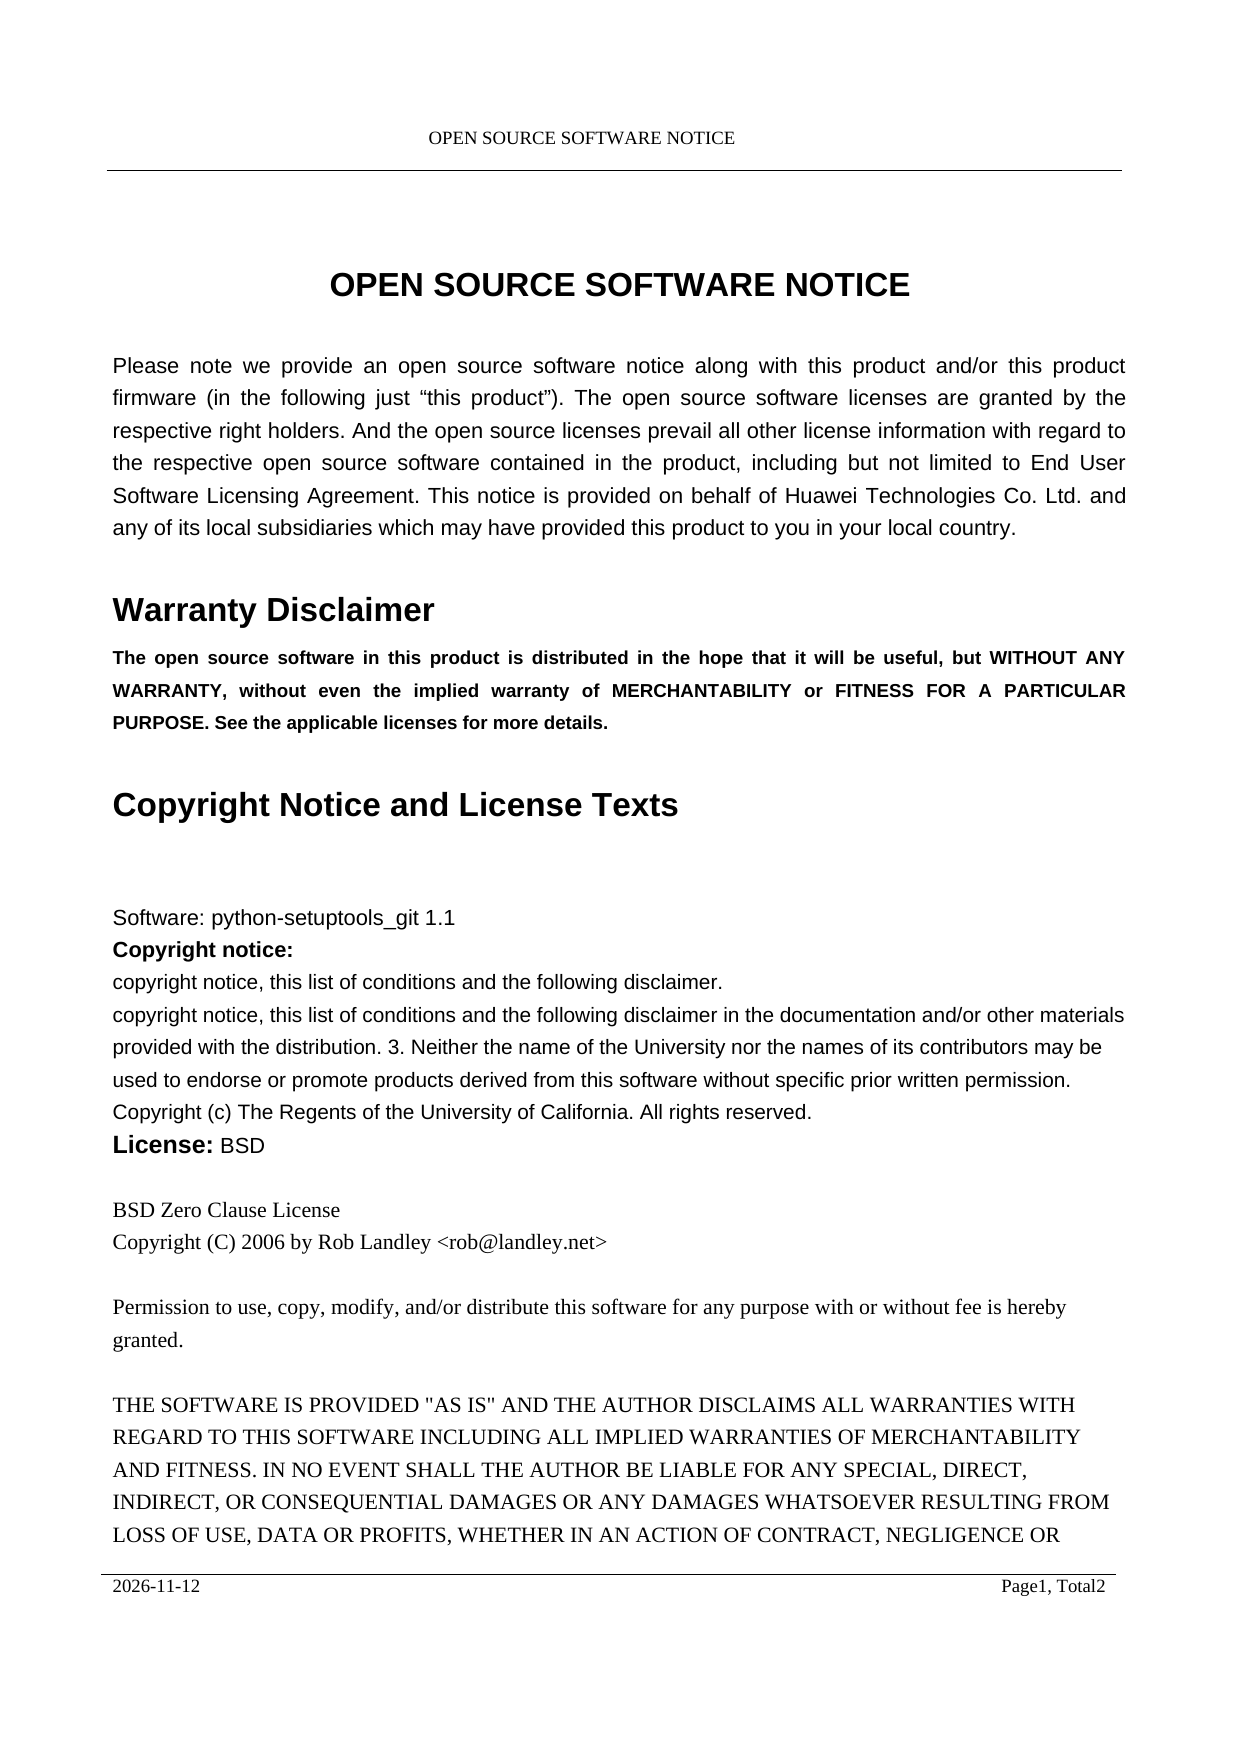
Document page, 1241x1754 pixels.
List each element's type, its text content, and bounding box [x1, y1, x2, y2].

text Copyright (c) The Regents of the University of California. All rights reserved. [112, 1096, 1128, 1128]
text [112, 1128, 1128, 1551]
text Copyright notice: [112, 933, 1128, 966]
text Please note we provide an open source software notice along with this product and/or this product firmware (in the following just “this product”). The open source software licenses are granted by the respective right holders. And the open source licenses prevail all other license information with regard to the respective open source software contained in the product, including but not limited to End User Software Licensing Agreement. This notice is provided on behalf of Huawei Technologies Co. Ltd. and any of its local subsidiaries which may have provided this product to you in your local country. [112, 349, 1128, 544]
text Copyright Notice and License Texts [112, 771, 1128, 836]
text The open source software in this product is distributed in the hope that it will be useful, but WITHOUT ANY WARRANTY, without even the implied warranty of MERCHANTABILITY or FITNESS FOR A PARTICULAR PURPOSE. See the applicable licenses for more details. [112, 641, 1128, 739]
text Software: python-setuptools_git 1.1 [112, 901, 1128, 933]
text copyright notice, this list of conditions and the following disclaimer in the documentation and/or other materials provided with the distribution. 3. Neither the name of the University nor the names of its contributors may be used to endorse or promote products derived from this software without specific prior written permission. [112, 998, 1128, 1096]
text OPEN SOURCE SOFTWARE NOTICE [112, 251, 1128, 316]
text Warranty Disclaimer [112, 576, 1128, 641]
text copyright notice, this list of conditions and the following disclaimer. [112, 966, 1128, 998]
